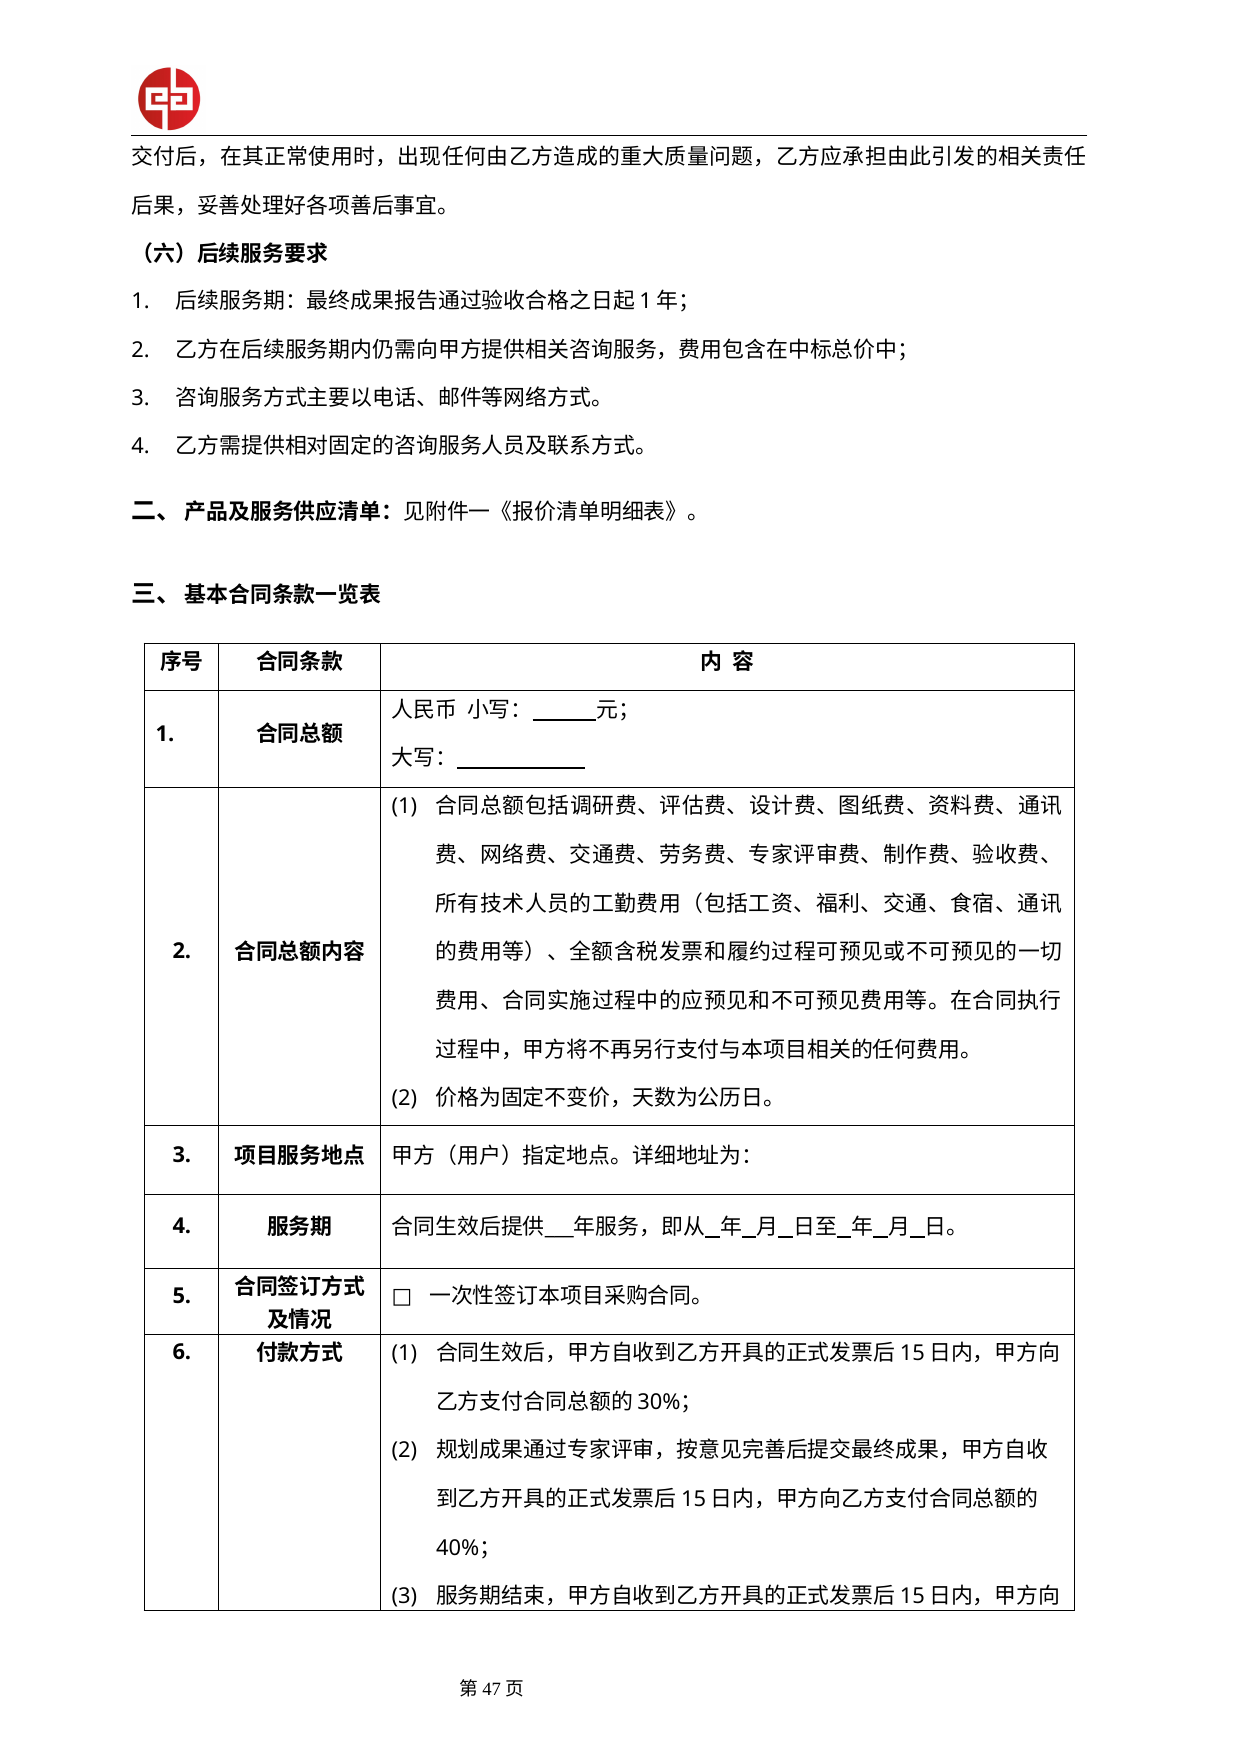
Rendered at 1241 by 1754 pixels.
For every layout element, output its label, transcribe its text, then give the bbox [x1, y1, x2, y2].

list 后续服务要求 [131, 236, 1087, 267]
list 基本合同条款一览表 [131, 559, 1087, 624]
table_cell 甲方（用户）指定地点。详细地址为： [381, 1126, 1074, 1194]
table_cell [145, 788, 218, 1125]
table_cell [145, 1195, 218, 1268]
table_cell 付款方式 [219, 1335, 380, 1610]
table_cell 合同总额 [219, 691, 380, 787]
table_cell [145, 691, 218, 787]
list 后续服务期：最终成果报告通过验收合格之日起1年； [131, 283, 1087, 316]
table_cell [145, 1126, 218, 1194]
table_header 序号 [145, 644, 218, 690]
table_cell 合同签订方式及情况 [219, 1269, 380, 1334]
table_header 内 容 [381, 644, 1074, 690]
table_cell 一次性签订本项目采购合同。 [381, 1269, 1074, 1334]
list 产品及服务供应清单：见附件一《报价清单明细表》。 [131, 476, 1087, 541]
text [131, 138, 1087, 220]
table_cell 合同总额包括调研费、评估费、设计费、图纸费、资料费、通讯费、网络费、交通费、劳务费、专家评审费、制作费、验收费、所有技术人员的工勤费用（包括工资、福利、交通、食宿、通讯的费用等）、全额含税发票和履约过程可预见或不可预见的一切费用、合同实施过程中的应预见和不可预见费用等。在合同执行过程中，甲方将不再另行支付与本项目相关的任何费用。 价格为固定不变价，天数为公历日。 [381, 788, 1074, 1125]
table_cell 项目服务地点 [219, 1126, 380, 1194]
table_cell 合同总额内容 [219, 788, 380, 1125]
table_cell 人民币 小写： 元； 大写： [381, 691, 1074, 787]
table_cell [145, 1269, 218, 1334]
table_cell [145, 1335, 218, 1610]
table_cell 合同生效后提供___年服务，即从 年 月 日至 年 月 日。 [381, 1195, 1074, 1268]
table_cell 服务期 [219, 1195, 380, 1268]
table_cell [381, 1335, 1074, 1610]
list 乙方需提供相对固定的咨询服务人员及联系方式。 [131, 428, 1087, 461]
list 乙方在后续服务期内仍需向甲方提供相关咨询服务，费用包含在中标总价中； [131, 331, 1087, 364]
picture [131, 65, 207, 133]
table_header 合同条款 [219, 644, 380, 690]
list 咨询服务方式主要以电话、邮件等网络方式。 [131, 380, 1087, 412]
